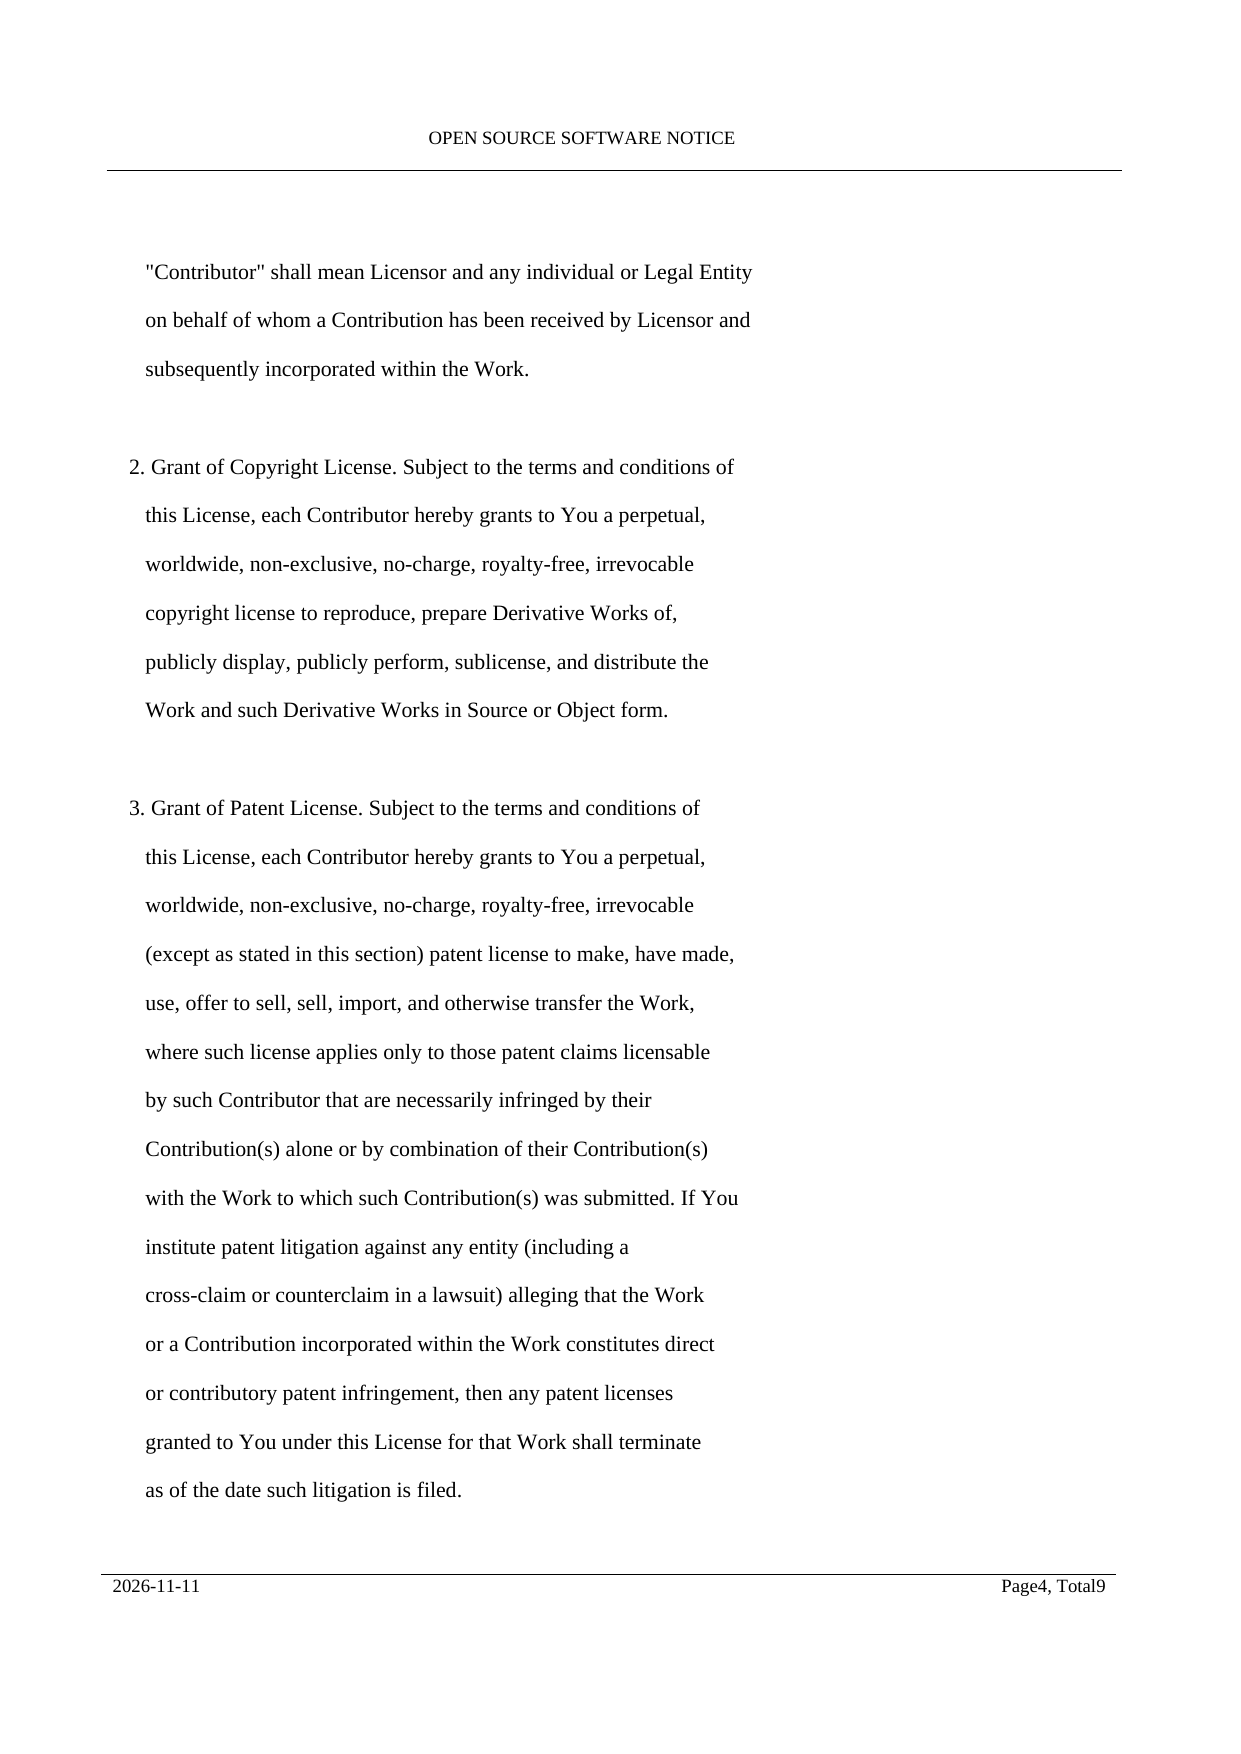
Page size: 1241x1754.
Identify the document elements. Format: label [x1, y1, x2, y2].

text [112, 206, 1128, 1506]
